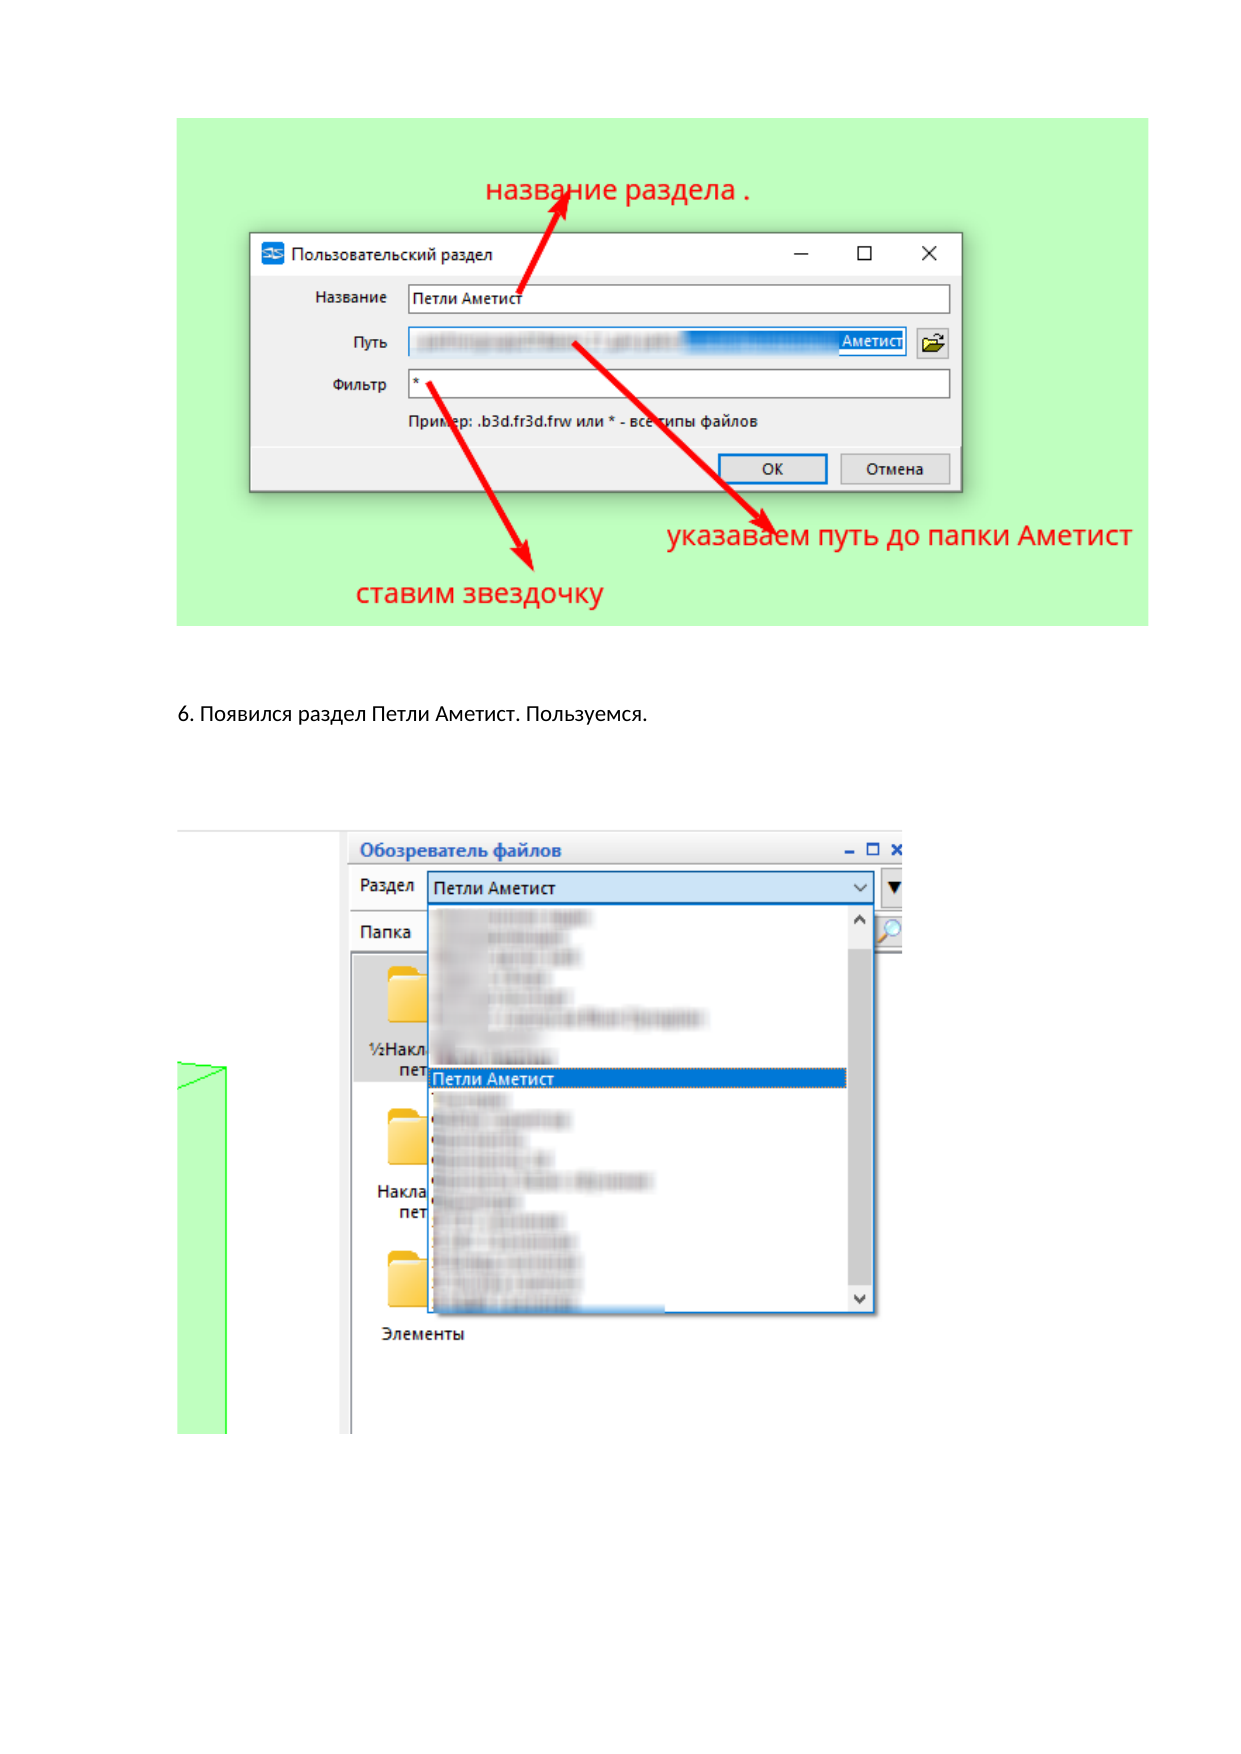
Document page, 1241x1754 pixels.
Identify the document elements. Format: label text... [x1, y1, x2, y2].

picture [176, 118, 1148, 626]
picture [177, 746, 903, 1434]
text 6. Появился раздел Петли Аметист. Пользуемся. [177, 699, 1152, 728]
